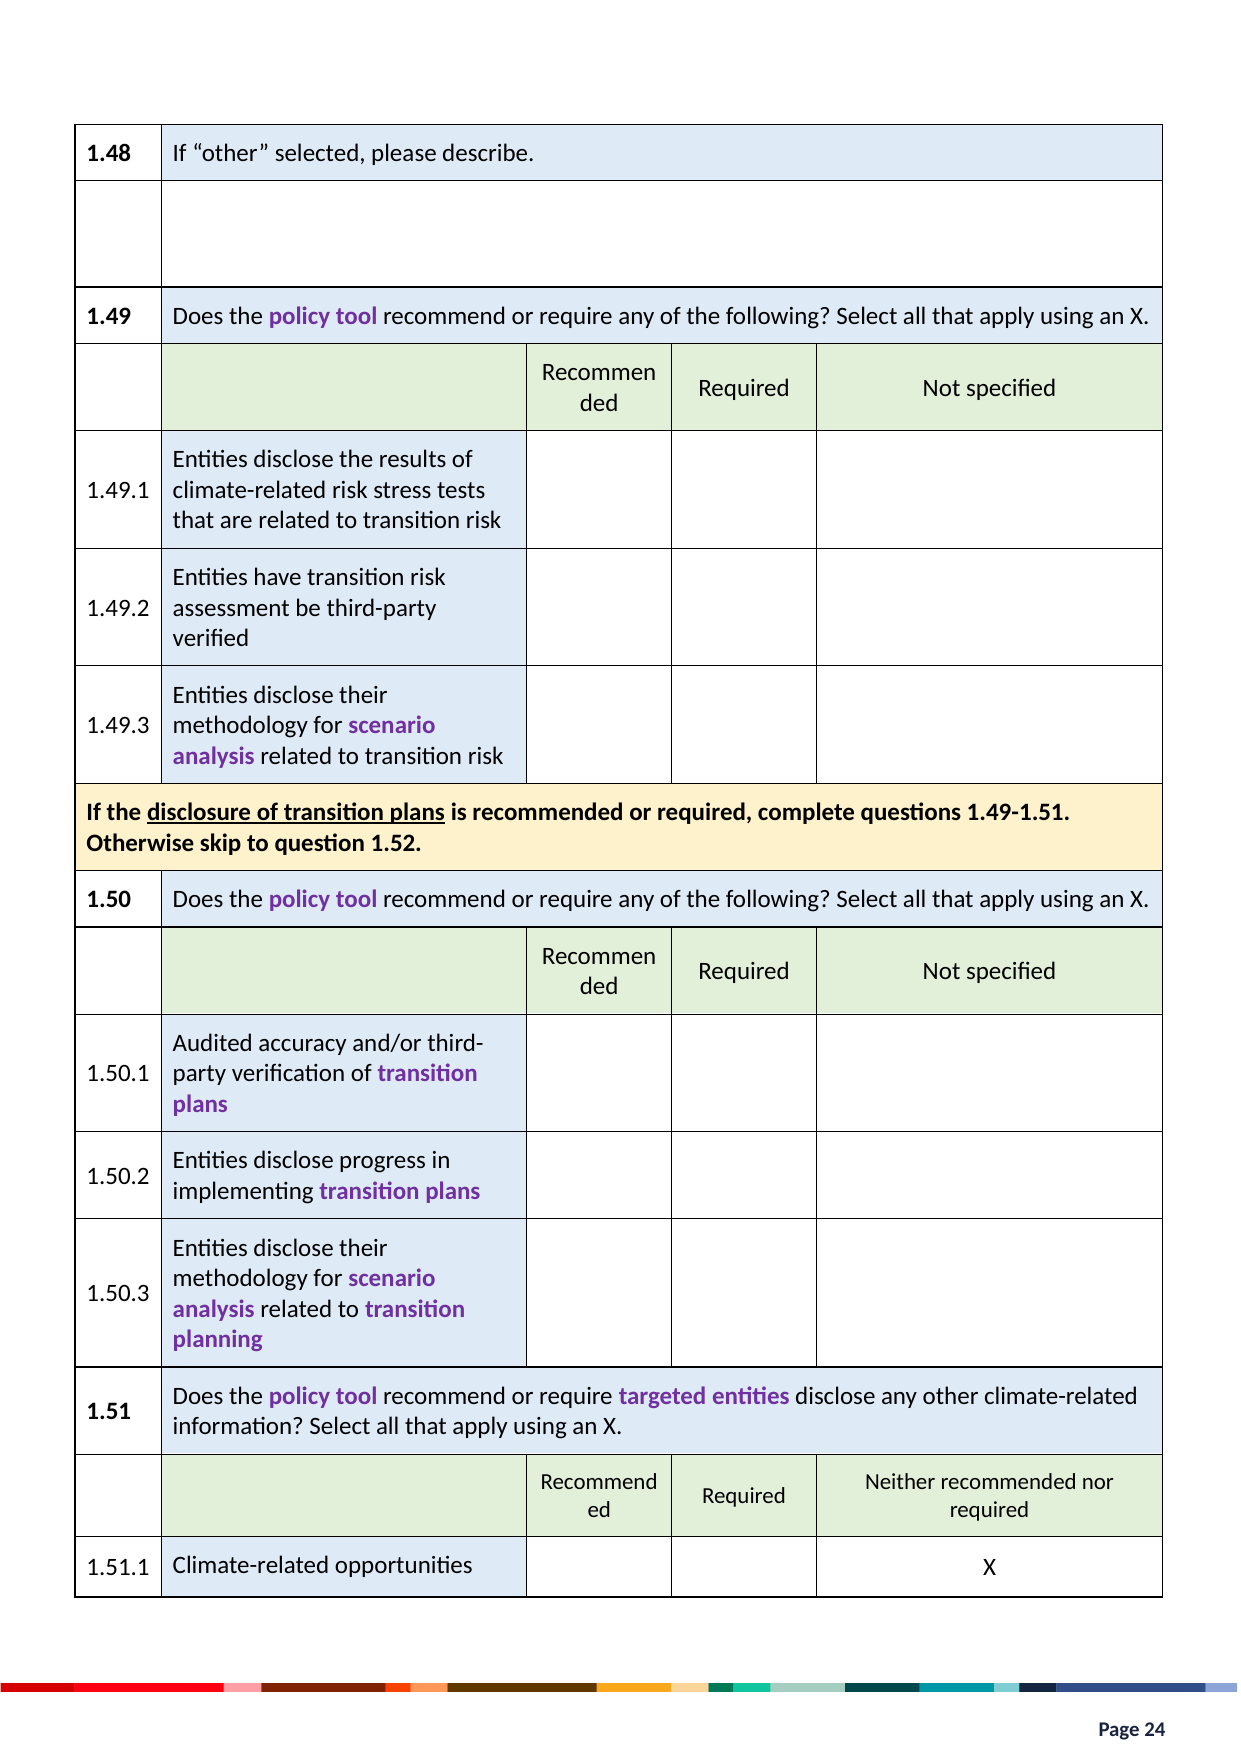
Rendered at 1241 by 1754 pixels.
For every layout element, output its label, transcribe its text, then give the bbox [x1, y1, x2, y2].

table_cell [672, 431, 816, 548]
table_cell 1.49.2 [76, 549, 161, 665]
table_cell 1.50.1 [76, 1015, 161, 1131]
table_cell [672, 1537, 816, 1596]
table_cell [817, 549, 1162, 665]
table_cell Required [672, 344, 816, 430]
table_cell Recommended [527, 344, 671, 430]
table_cell [817, 1219, 1162, 1366]
table_cell Entities have transition risk assessment be third-party verified [162, 549, 526, 665]
table_cell 1.48 [76, 125, 161, 180]
table_cell 1.49 [76, 288, 161, 343]
table_cell [672, 1219, 816, 1366]
table_cell 1.50 [76, 871, 161, 926]
table_cell [162, 181, 1162, 286]
table_cell X [817, 1537, 1162, 1596]
table_cell Neither recommended nor required [817, 1455, 1162, 1536]
table_cell [817, 1132, 1162, 1218]
table_cell [527, 1015, 671, 1131]
table_cell 1.50.3 [76, 1219, 161, 1366]
table_cell [817, 431, 1162, 548]
table_cell Does the policy tool recommend or require any of the following? Select all that apply using an X. [162, 871, 1162, 926]
table_cell [162, 344, 526, 430]
table_cell Entities disclose the results of climate-related risk stress tests that are related to transition risk [162, 431, 526, 548]
table_cell Does the policy tool recommend or require targeted entities disclose any other climate-related information? Select all that apply using an X. [162, 1368, 1162, 1453]
table_cell [527, 1219, 671, 1366]
table_cell [527, 549, 671, 665]
table_cell 1.49.1 [76, 431, 161, 548]
table_cell [817, 666, 1162, 783]
table_cell 1.51 [76, 1368, 161, 1453]
table_cell [76, 1455, 161, 1536]
table_cell [672, 1132, 816, 1218]
table_cell 1.50.2 [76, 1132, 161, 1218]
table_cell [162, 928, 526, 1013]
table_cell [527, 1132, 671, 1218]
table_cell Entities disclose their methodology for scenario analysis related to transition risk [162, 666, 526, 783]
table_cell [76, 928, 161, 1013]
table_cell Not specified [817, 344, 1162, 430]
table_cell If the disclosure of transition plans is recommended or required, complete questions 1.49-1.51. Otherwise skip to question 1.52. [76, 784, 1162, 870]
table_cell Required [672, 928, 816, 1013]
table_cell [527, 666, 671, 783]
table_cell 1.51.1 [76, 1537, 161, 1596]
table_cell Does the policy tool recommend or require any of the following? Select all that apply using an X. [162, 288, 1162, 343]
table_cell 1.49.3 [76, 666, 161, 783]
table_cell Not specified [817, 928, 1162, 1013]
table_cell [162, 1455, 526, 1536]
table_cell Required [672, 1455, 816, 1536]
table_cell Climate-related opportunities [162, 1537, 526, 1596]
table_cell [672, 1015, 816, 1131]
table_cell [672, 666, 816, 783]
table_cell [672, 549, 816, 665]
table_cell Entities disclose their methodology for scenario analysis related to transition planning [162, 1219, 526, 1366]
table_cell [527, 1537, 671, 1596]
picture [0, 1683, 1236, 1692]
table_cell Recommended [527, 928, 671, 1013]
table_cell If “other” selected, please describe. [162, 125, 1162, 180]
table_cell [76, 344, 161, 430]
table_cell [527, 431, 671, 548]
table_cell Audited accuracy and/or third-party verification of transition plans [162, 1015, 526, 1131]
table_cell Entities disclose progress in implementing transition plans [162, 1132, 526, 1218]
table_cell [76, 181, 161, 286]
table_cell [817, 1015, 1162, 1131]
table_cell Recommended [527, 1455, 671, 1536]
